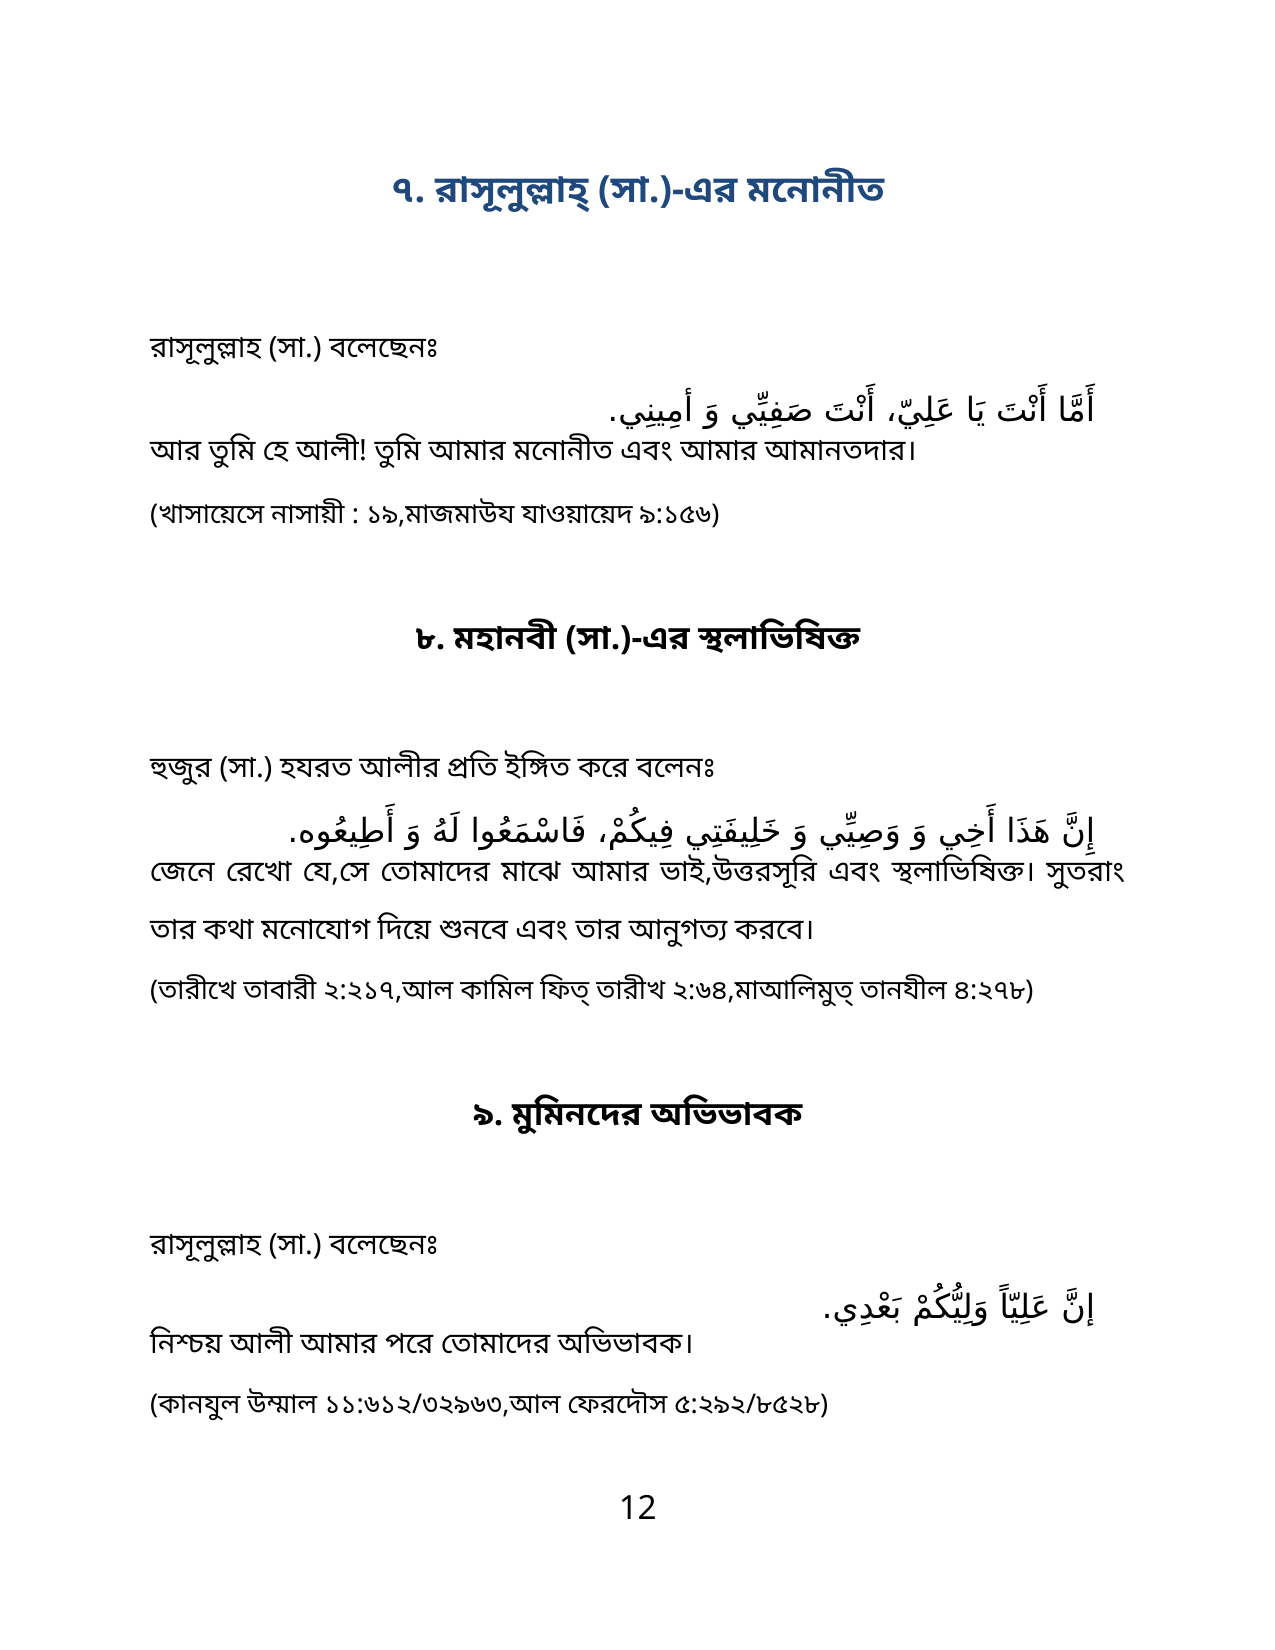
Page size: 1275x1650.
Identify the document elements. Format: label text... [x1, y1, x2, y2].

subtitle ৭. রাসূলুল্লাহ্ (সা.)-এর মনোনীত [150, 162, 1125, 218]
text ৯. মুমিনদের অভিভাবক [150, 1090, 1125, 1139]
text রাসূলুল্লাহ (সা.) বলেছেনঃ [150, 1223, 1125, 1266]
text إنَّ عَلِيّاً وَلِيُّكُمْ بَعْدِي. [150, 1287, 1125, 1326]
text (তারীখে তাবারী ২:২১৭,আল কামিল ফিত্ তারীখ ২:৬৪,মাআলিমুত্ তানযীল ৪:২৭৮) [150, 970, 1125, 1010]
text ৮. মহানবী (সা.)-এর স্থলাভিষিক্ত [150, 613, 1125, 663]
text (খাসায়েসে নাসায়ী : ১৯,মাজমাউয যাওয়ায়েদ ৯:১৫৬) [150, 494, 1125, 534]
text রাসূলুল্লাহ (সা.) বলেছেনঃ [150, 326, 1125, 369]
text জেনে রেখো যে,সে তোমাদের মাঝে আমার ভাই,উত্তরসূরি এবং স্থলাভিষিক্ত। সুতরাং তার কথা মনোযোগ দিয়ে শুনবে এবং তার আনুগত্য করবে। [150, 850, 1125, 951]
text إِنَّ هَذَا أَخِي وَ وَصِيِّي وَ خَلِيفَتِي فِيكُمْ، فَاسْمَعُوا لَهُ وَ أَطِيعُوه. [150, 811, 1125, 850]
text (কানযুল উম্মাল ১১:৬১২/৩২৯৬৩,আল ফেরদৌস ৫:২৯২/৮৫২৮) [150, 1384, 1125, 1424]
text أَمَّا أَنْتَ يَا عَلِيّ، أَنْتَ صَفِيِّي وَ أمِينِي. [150, 391, 1125, 429]
text হুজুর (সা.) হযরত আলীর প্রতি ইঙ্গিত করে বলেনঃ [150, 747, 1125, 790]
text নিশ্চয় আলী আমার পরে তোমাদের অভিভাবক। [150, 1326, 1125, 1365]
text আর তুমি হে আলী! তুমি আমার মনোনীত এবং আমার আমানতদার। [150, 429, 1125, 473]
